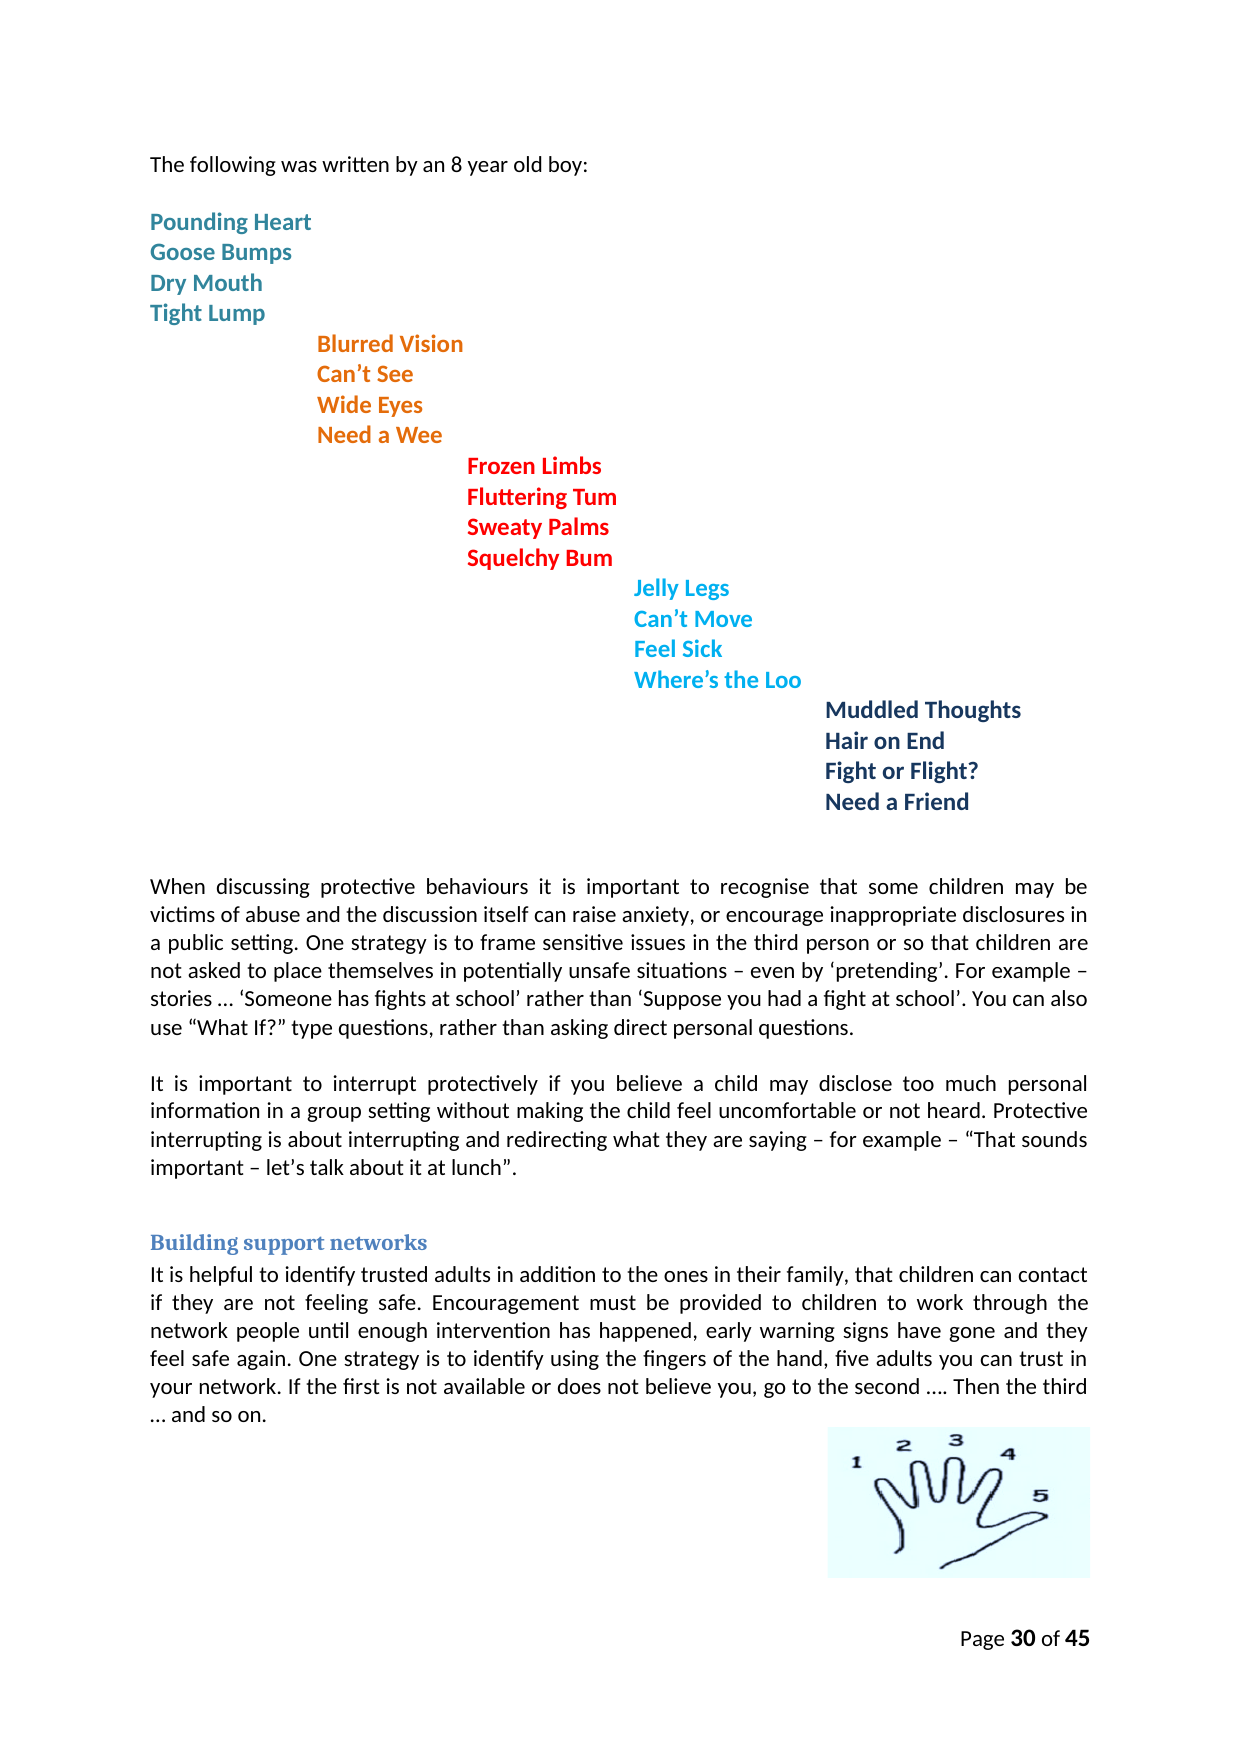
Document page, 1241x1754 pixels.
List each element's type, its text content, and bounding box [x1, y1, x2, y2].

text Fluttering Tum [150, 481, 1090, 511]
text Frozen Limbs [150, 450, 1090, 481]
text Can’t See [150, 359, 1090, 389]
text Goose Bumps [150, 237, 1090, 267]
text Hair on End [150, 725, 1090, 755]
text Dry Mouth [150, 267, 1090, 298]
text Sweaty Palms [150, 511, 1090, 542]
text Need a Wee [150, 420, 1090, 450]
text Where’s the Loo [150, 664, 1090, 694]
text When discussing protective behaviours it is important to recognise that some children may be victims of abuse and the discussion itself can raise anxiety, or encourage inappropriate disclosures in a public setting. One strategy is to frame sensitive issues in the third person or so that children are not asked to place themselves in potentially unsafe situations – even by ‘pretending’. For example – stories … ‘Someone has fights at school’ rather than ‘Suppose you had a fight at school’. You can also use “What If?” type questions, rather than asking direct personal questions. [150, 872, 1090, 1041]
text Can’t Move [150, 603, 1090, 633]
text It is important to interrupt protectively if you believe a child may disclose too much personal information in a group setting without making the child feel uncomfortable or not heard. Protective interrupting is about interrupting and redirecting what they are saying – for example – “That sounds important – let’s talk about it at lunch”. [150, 1069, 1090, 1181]
picture [827, 1427, 1091, 1578]
text Wide Eyes [150, 389, 1090, 420]
text Squelchy Bum [150, 542, 1090, 572]
text It is helpful to identify trusted adults in addition to the ones in their family, that children can contact if they are not feeling safe. Encouragement must be provided to children to work through the network people until enough intervention has happened, early warning signs have gone and they feel safe again. One strategy is to identify using the fingers of the hand, five adults you can trust in your network. If the first is not available or does not believe you, go to the second …. Then the third … and so on. [150, 1260, 1090, 1428]
text Jelly Legs [150, 572, 1090, 603]
text Muddled Thoughts [150, 694, 1090, 725]
text Feel Sick [150, 633, 1090, 664]
text Need a Friend [150, 786, 1090, 816]
subtitle Building support networks [150, 1229, 1090, 1256]
text The following was written by an 8 year old boy: [150, 150, 1090, 178]
text Blurred Vision [150, 328, 1090, 359]
text Tight Lump [150, 298, 1090, 328]
text Fight or Flight? [150, 755, 1090, 786]
text Pounding Heart [150, 206, 1090, 237]
